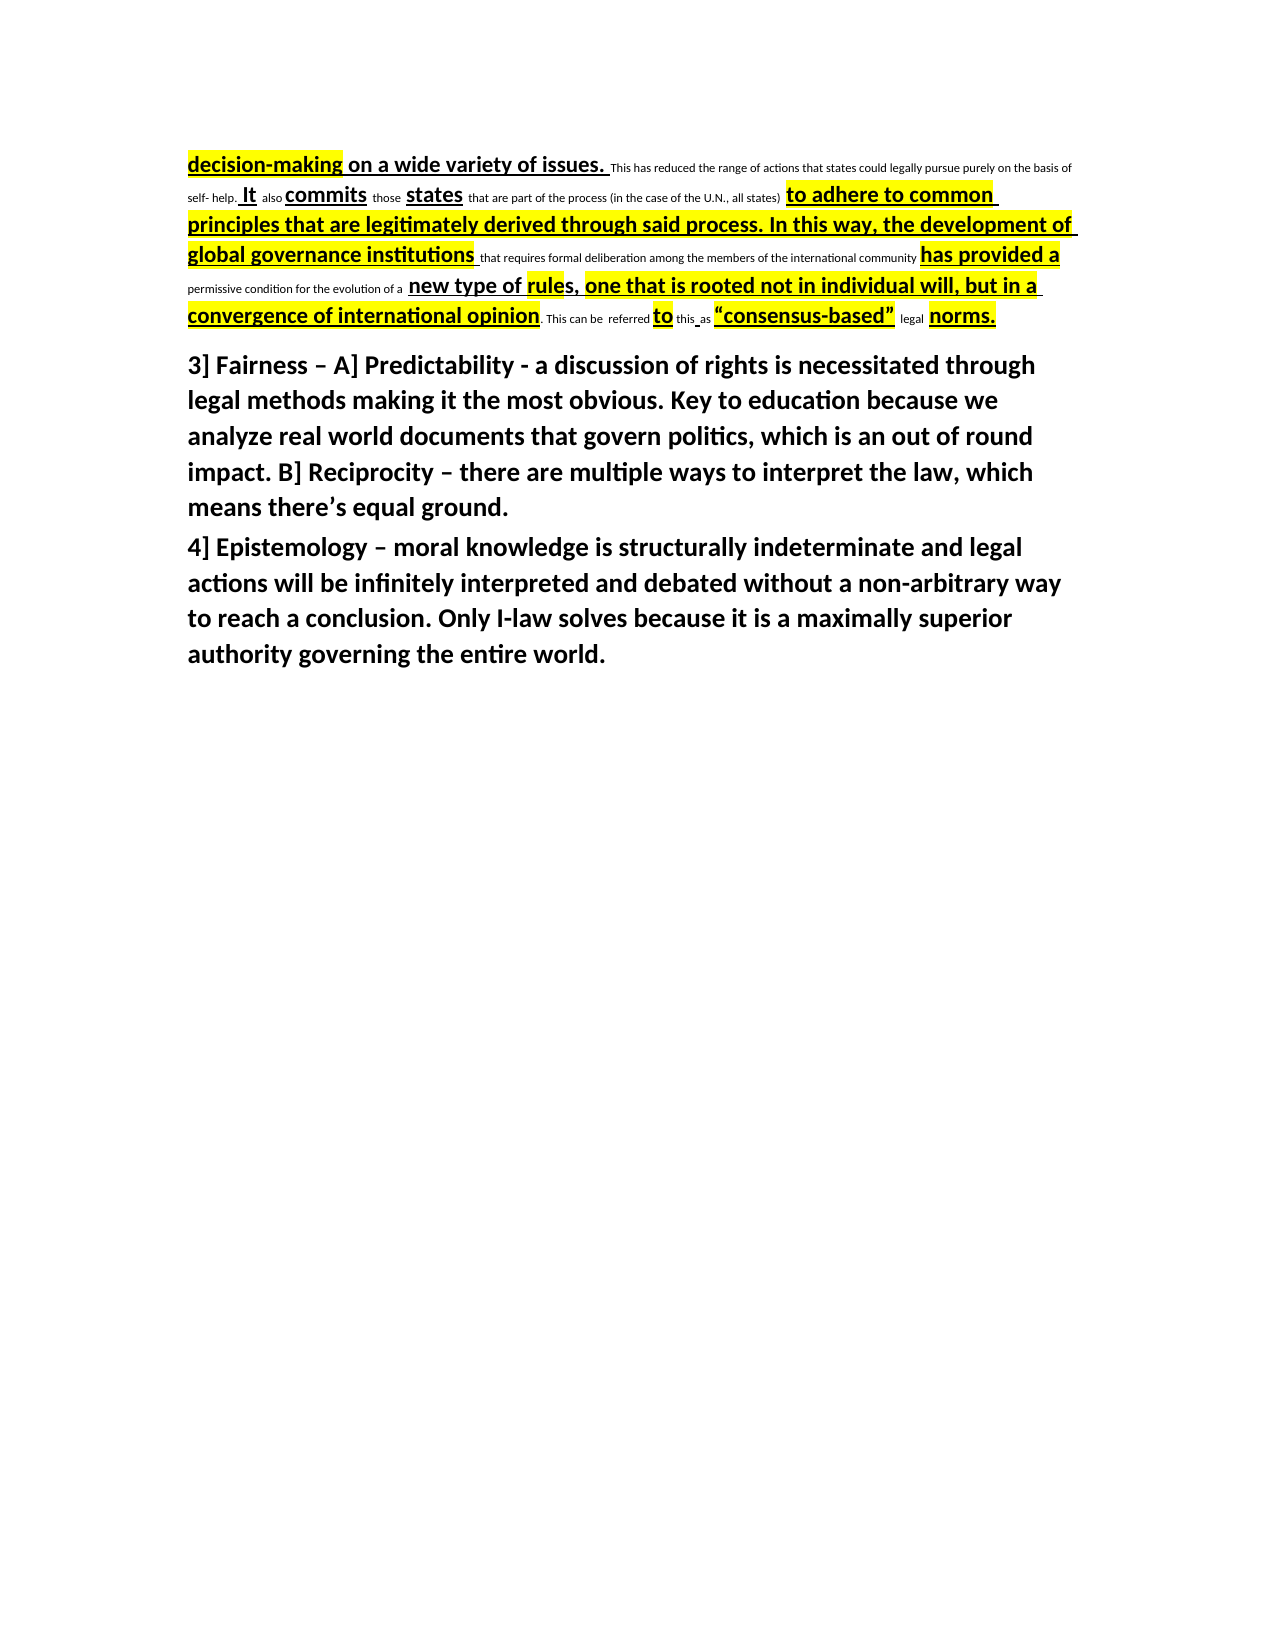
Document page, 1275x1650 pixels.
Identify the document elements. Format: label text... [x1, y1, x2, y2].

subtitle 3] Fairness – A] Predictability - a discussion of rights is necessitated through legal methods making it the most obvious. Key to education because we analyze real world documents that govern politics, which is an out of round impact. B] Reciprocity – there are multiple ways to interpret the law, which means there’s equal ground. [187, 348, 1087, 523]
subtitle 4] Epistemology – moral knowledge is structurally indeterminate and legal actions will be infinitely interpreted and debated without a non-arbitrary way to reach a conclusion. Only I-law solves because it is a maximally superior authority governing the entire world. [187, 530, 1087, 670]
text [187, 150, 1087, 329]
